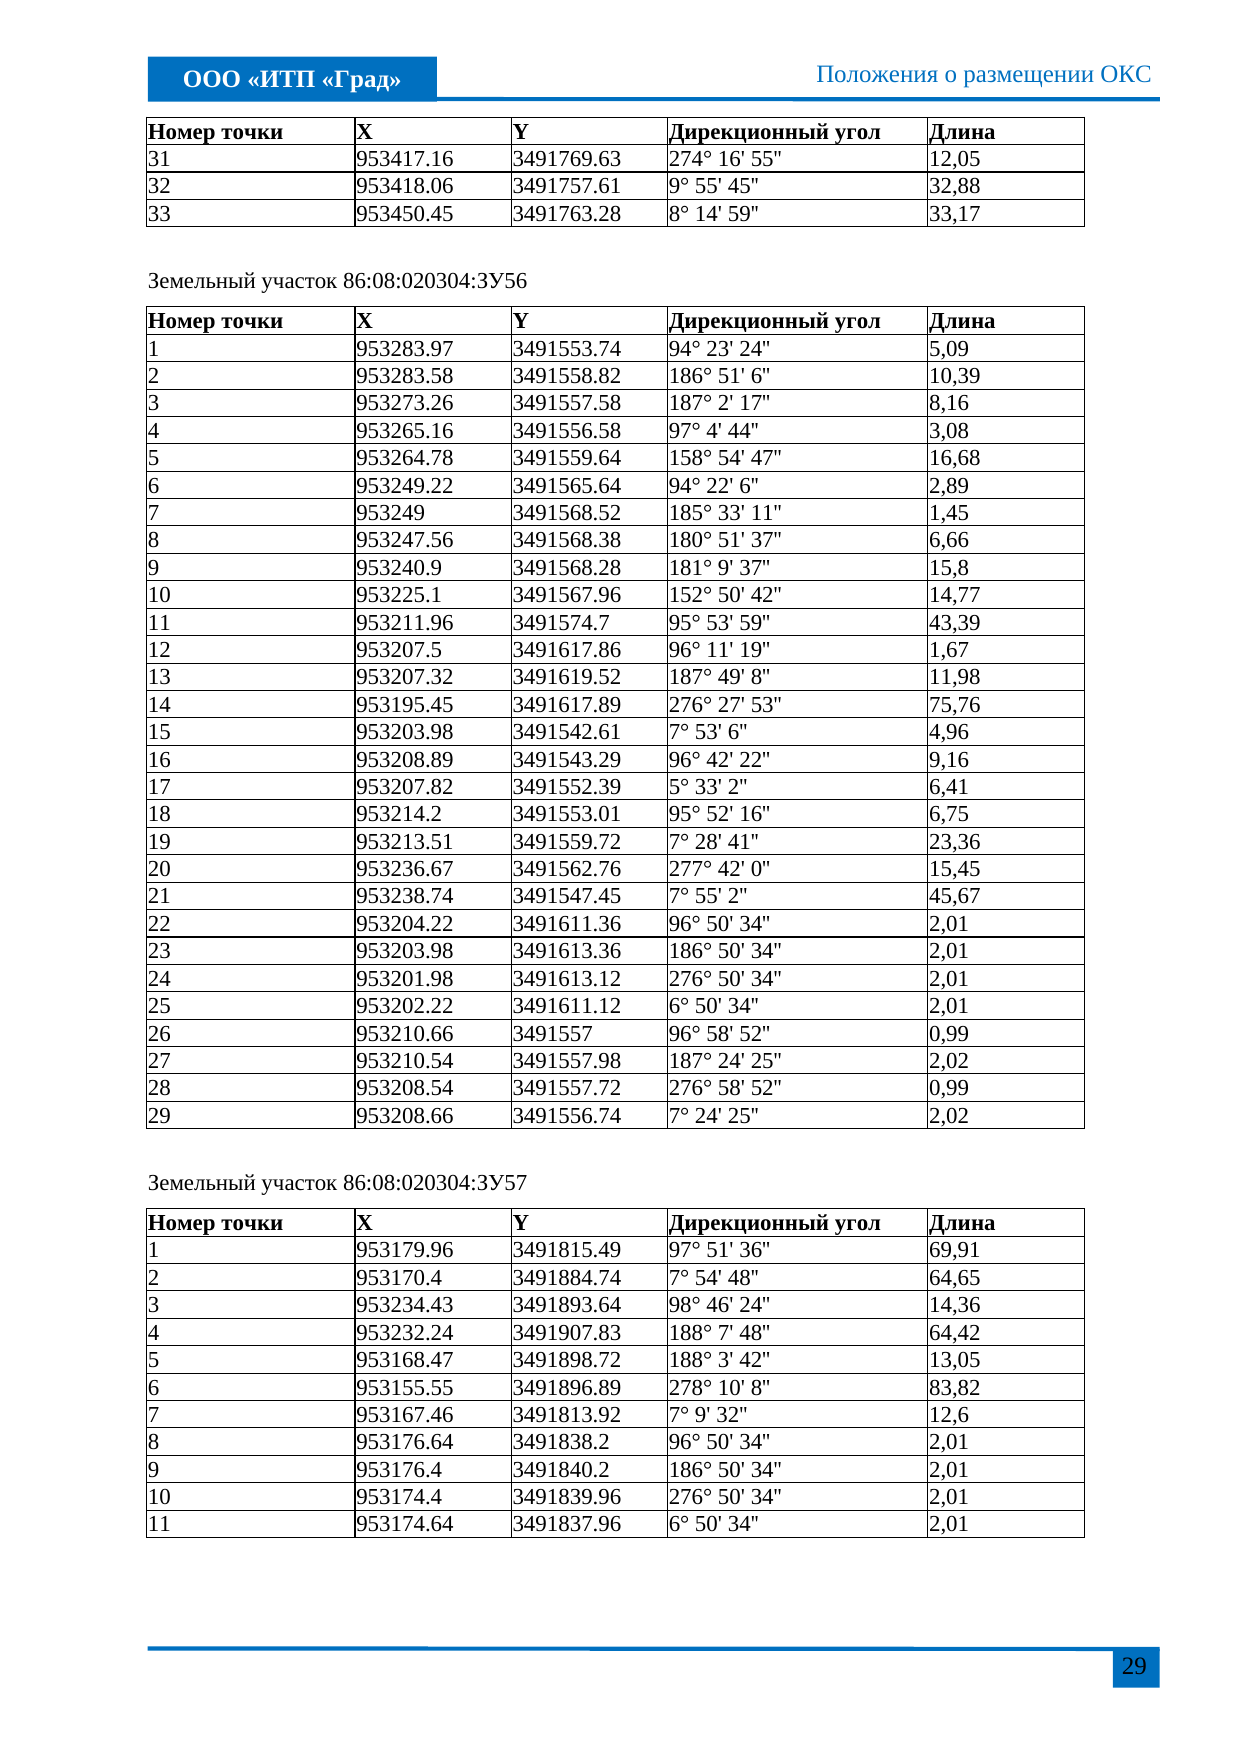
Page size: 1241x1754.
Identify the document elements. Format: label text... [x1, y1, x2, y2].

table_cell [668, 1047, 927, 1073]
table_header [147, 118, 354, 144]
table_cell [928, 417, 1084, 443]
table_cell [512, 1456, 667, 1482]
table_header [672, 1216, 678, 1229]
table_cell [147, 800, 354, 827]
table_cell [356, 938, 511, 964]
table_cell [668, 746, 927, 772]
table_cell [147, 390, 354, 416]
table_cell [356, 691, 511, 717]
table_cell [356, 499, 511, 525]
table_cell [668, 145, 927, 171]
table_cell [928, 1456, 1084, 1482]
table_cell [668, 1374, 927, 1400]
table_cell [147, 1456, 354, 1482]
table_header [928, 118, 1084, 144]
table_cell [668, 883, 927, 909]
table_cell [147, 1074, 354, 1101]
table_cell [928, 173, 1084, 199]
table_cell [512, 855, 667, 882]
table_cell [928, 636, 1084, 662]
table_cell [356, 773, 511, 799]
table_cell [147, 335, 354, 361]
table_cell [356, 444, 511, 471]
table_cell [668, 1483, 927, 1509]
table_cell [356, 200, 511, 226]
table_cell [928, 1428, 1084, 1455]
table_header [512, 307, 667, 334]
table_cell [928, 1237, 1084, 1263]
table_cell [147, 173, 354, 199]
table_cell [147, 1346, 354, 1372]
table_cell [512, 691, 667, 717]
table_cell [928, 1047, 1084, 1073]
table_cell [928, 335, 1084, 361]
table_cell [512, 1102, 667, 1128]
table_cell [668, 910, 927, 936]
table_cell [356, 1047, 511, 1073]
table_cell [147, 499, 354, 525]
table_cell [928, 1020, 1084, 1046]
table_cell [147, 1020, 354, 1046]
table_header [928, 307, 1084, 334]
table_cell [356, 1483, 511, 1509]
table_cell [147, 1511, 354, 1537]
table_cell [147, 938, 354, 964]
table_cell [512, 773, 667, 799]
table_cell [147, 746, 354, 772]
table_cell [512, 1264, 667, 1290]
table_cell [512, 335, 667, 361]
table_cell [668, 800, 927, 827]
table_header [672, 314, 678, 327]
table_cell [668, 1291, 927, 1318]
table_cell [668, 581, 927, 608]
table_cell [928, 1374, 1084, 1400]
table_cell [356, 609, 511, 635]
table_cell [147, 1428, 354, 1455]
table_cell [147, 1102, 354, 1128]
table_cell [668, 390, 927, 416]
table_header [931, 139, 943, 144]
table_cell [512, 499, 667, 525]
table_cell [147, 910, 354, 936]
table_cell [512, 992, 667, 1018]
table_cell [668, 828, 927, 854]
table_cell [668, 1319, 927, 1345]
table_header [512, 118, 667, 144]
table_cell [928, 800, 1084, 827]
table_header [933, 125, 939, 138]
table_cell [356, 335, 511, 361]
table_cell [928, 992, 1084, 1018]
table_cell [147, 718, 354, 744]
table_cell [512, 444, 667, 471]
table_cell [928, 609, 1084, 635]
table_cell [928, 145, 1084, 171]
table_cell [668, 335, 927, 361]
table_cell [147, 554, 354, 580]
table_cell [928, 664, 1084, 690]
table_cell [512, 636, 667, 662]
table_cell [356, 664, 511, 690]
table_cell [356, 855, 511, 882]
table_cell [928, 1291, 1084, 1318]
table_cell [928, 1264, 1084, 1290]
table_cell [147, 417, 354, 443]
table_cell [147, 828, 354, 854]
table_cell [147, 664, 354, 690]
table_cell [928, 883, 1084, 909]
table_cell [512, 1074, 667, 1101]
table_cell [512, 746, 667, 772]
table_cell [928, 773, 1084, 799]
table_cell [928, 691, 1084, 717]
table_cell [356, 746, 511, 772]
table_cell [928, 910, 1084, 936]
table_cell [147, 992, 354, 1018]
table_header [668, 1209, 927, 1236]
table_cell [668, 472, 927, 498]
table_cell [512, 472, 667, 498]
text Земельный участок 86:08:020304:ЗУ57 [148, 1169, 1152, 1195]
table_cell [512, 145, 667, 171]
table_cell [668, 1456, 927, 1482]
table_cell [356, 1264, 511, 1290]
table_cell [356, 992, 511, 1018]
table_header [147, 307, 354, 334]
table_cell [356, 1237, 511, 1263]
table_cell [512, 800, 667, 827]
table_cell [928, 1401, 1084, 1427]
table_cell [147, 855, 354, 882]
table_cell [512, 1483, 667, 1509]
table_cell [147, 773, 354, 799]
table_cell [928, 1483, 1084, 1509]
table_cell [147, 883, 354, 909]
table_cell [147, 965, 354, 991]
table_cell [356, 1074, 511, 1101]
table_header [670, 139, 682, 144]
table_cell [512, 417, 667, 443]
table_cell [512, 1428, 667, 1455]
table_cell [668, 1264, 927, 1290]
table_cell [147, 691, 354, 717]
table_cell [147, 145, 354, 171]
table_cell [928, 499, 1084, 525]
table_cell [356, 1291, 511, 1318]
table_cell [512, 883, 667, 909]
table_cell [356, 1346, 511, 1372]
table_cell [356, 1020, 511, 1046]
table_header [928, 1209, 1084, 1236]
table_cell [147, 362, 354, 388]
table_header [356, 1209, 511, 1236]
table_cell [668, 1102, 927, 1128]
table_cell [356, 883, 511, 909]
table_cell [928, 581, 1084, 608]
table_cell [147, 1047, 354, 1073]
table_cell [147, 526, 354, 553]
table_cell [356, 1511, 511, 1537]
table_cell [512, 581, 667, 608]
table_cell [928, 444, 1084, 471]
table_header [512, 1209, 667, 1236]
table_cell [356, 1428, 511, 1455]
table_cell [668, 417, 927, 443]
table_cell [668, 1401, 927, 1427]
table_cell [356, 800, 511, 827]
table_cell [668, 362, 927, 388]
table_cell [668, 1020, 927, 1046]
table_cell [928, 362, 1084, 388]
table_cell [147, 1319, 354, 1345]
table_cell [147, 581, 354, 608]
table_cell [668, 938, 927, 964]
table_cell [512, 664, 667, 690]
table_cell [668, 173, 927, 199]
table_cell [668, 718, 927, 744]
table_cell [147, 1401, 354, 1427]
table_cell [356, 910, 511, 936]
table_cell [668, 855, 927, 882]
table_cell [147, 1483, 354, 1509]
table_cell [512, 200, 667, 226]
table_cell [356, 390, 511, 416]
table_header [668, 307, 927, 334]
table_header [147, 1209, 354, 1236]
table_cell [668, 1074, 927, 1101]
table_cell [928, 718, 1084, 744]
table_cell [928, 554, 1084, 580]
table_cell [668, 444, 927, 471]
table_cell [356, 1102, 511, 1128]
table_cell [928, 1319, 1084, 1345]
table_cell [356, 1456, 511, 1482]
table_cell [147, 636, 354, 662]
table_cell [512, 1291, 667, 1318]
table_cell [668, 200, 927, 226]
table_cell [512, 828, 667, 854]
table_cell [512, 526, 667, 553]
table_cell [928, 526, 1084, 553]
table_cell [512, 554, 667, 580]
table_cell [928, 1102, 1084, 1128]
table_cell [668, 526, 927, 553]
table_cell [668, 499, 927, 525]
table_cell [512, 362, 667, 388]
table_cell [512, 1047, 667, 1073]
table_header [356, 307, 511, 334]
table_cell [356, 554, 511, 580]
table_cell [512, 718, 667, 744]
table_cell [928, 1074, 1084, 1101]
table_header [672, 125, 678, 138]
text Земельный участок 86:08:020304:ЗУ56 [148, 267, 1152, 293]
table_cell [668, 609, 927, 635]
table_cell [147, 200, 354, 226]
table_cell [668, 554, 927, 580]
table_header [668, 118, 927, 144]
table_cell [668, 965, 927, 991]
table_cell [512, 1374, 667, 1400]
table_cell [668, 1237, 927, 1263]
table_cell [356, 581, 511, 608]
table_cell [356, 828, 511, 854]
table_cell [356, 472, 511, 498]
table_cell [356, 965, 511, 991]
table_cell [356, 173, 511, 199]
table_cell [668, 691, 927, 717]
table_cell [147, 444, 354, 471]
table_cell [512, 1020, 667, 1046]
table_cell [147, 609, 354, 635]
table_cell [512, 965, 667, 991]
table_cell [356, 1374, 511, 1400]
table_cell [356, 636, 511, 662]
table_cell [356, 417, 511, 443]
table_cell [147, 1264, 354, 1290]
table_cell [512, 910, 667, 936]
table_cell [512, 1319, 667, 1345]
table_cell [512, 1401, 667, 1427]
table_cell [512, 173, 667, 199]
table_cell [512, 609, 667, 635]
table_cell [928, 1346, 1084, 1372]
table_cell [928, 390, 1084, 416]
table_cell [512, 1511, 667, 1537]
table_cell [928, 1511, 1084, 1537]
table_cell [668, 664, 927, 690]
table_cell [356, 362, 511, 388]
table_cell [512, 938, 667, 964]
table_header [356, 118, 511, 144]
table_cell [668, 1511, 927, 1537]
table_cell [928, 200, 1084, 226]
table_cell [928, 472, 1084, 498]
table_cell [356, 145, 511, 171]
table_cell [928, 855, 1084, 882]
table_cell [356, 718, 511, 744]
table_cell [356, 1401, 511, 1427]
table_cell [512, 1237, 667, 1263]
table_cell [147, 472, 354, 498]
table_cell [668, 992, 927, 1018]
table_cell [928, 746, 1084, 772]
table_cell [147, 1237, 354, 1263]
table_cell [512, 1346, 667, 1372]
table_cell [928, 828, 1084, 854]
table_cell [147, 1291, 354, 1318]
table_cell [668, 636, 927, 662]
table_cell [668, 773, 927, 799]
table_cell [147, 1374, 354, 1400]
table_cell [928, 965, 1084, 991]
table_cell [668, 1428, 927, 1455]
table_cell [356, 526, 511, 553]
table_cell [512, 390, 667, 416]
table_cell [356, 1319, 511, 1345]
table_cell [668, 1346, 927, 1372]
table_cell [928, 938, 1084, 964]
